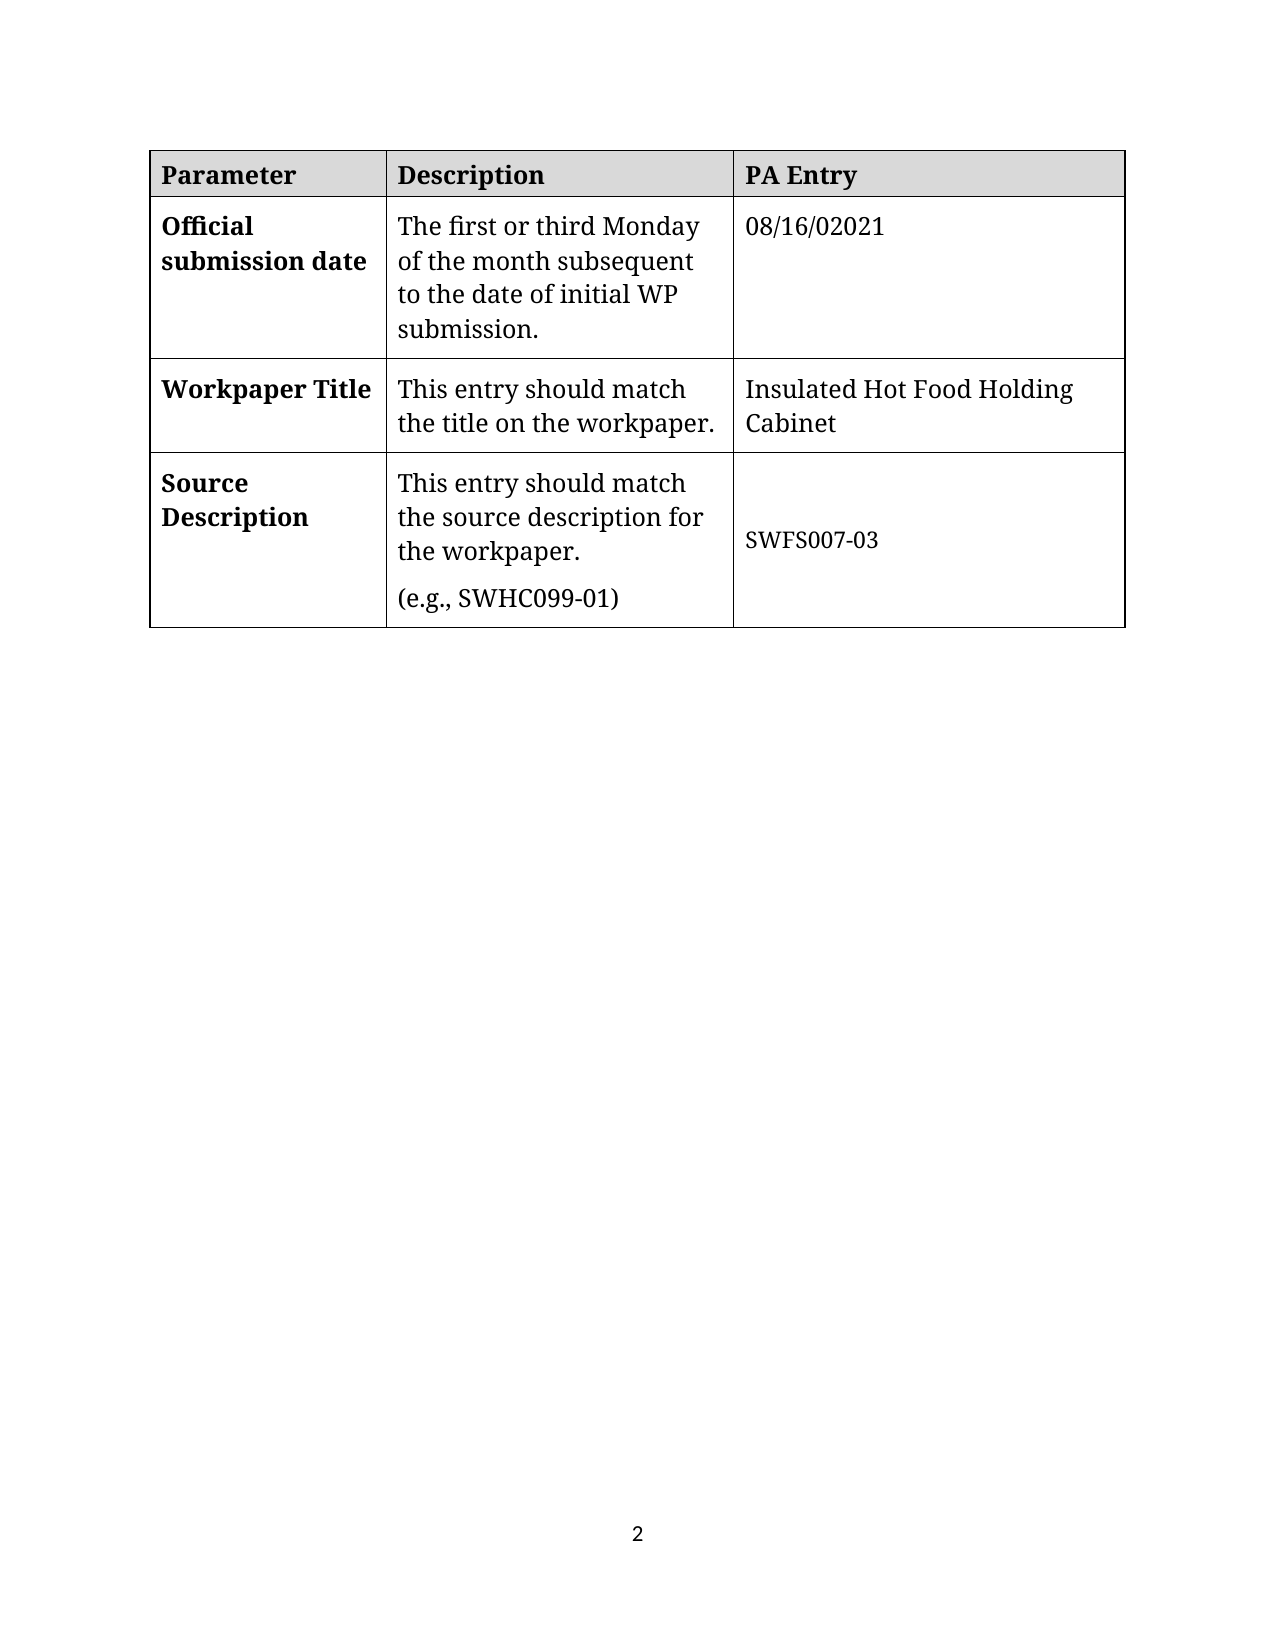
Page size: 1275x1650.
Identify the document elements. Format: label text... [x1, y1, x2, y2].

table_cell 08/16/02021 [734, 197, 1124, 358]
table_header Description [387, 151, 733, 196]
table_cell Insulated Hot Food Holding Cabinet [734, 359, 1124, 452]
table_cell The first or third Monday of the month subsequent to the date of initial WP submission. [387, 197, 733, 358]
table_cell Workpaper Title [151, 359, 386, 452]
table_header Parameter [151, 151, 386, 196]
table_cell Official submission date [151, 197, 386, 358]
table_cell This entry should match the source description for the workpaper. (e.g., SWHC099-01) [387, 453, 733, 627]
table_cell Source Description [151, 453, 386, 627]
table_header PA Entry [734, 151, 1124, 196]
table_cell This entry should match the title on the workpaper. [387, 359, 733, 452]
table_cell SWFS007-03 [734, 453, 1124, 627]
